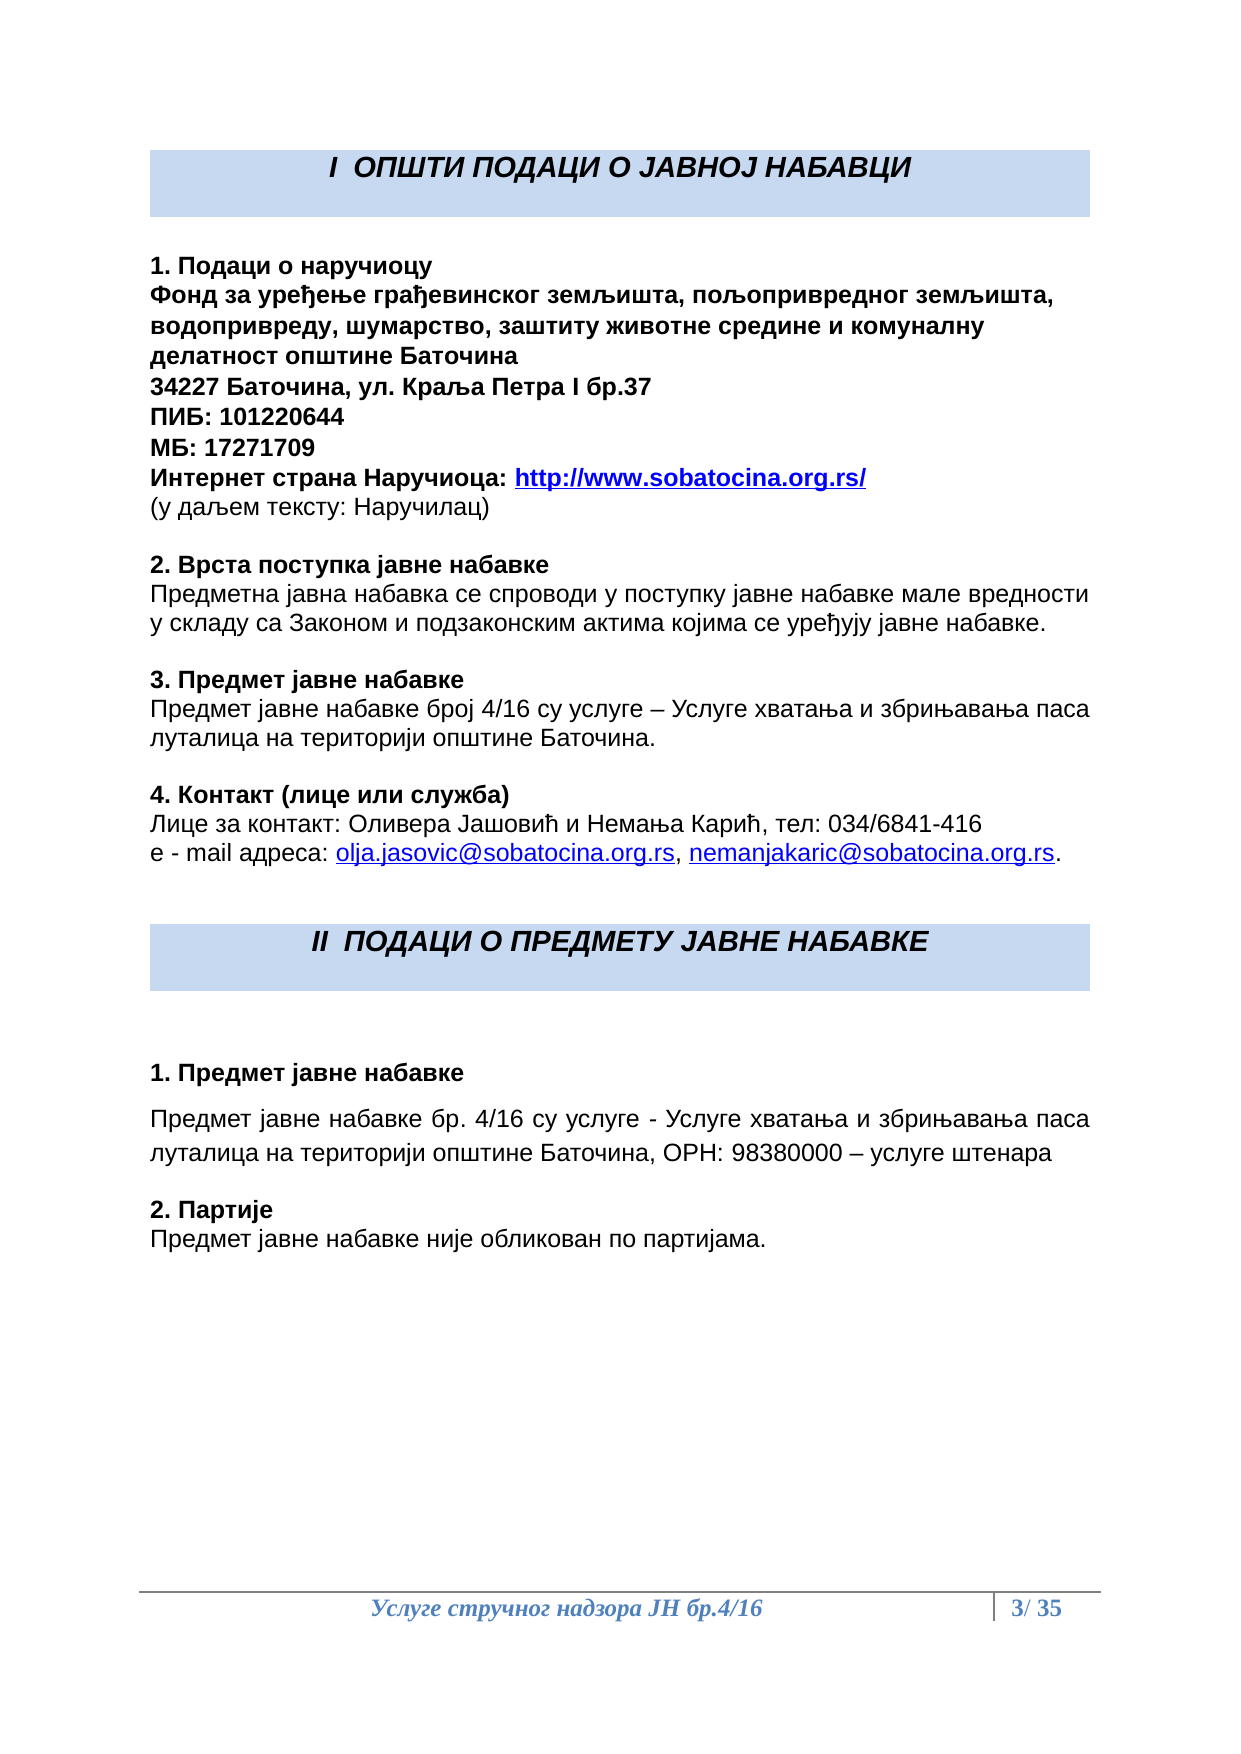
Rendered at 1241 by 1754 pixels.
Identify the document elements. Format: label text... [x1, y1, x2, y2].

text Фонд за уређење грађевинског земљишта, пољопривредног земљишта, водопривреду, шумарство, заштиту животне средине и комуналну делатност општине Баточина [150, 279, 1087, 371]
text 2. Врста поступка јавне набавке [150, 551, 1090, 579]
text II ПОДАЦИ О ПРЕДМЕТУ ЈАВНЕ НАБАВКЕ [150, 924, 1090, 958]
text I ОПШТИ ПОДАЦИ О ЈАВНОЈ НАБАВЦИ [150, 150, 1090, 183]
text е - mail адреса: olja.jasovic@sobatocina.org.rs, nemanjakaric@sobatocina.org.rs. [150, 838, 1090, 867]
text 1. Подаци о наручиоцу [150, 251, 1090, 279]
text Интернет страна Наручиоца: http://www.sobatocina.org.rs/ [150, 462, 1090, 491]
text Лице за контакт: Оливера Јашовић и Немања Карић, тел: 034/6841-416 [150, 809, 1090, 838]
text МБ: 17271709 [150, 432, 1090, 462]
text Предмет јавне набавке бр. 4/16 су услуге - Услуге хватања и збрињавања паса луталица на територији општине Баточина, ОРН: 98380000 – услуге штенара [150, 1100, 1090, 1166]
text 34227 Баточина, ул. Краља Петра I бр.37 [150, 371, 802, 401]
text 3. Предмет јавне набавке [150, 666, 1090, 694]
text Предметна јавна набавка се спроводи у поступку јавне набавке мале вредности у складу са Законом и подзаконским актима којима се уређују јавне набавке. [150, 579, 1090, 637]
text 4. Контакт (лице или служба) [150, 781, 1090, 809]
text 2. Партије [150, 1195, 1090, 1224]
text ПИБ: 101220644 [150, 401, 1090, 432]
text Предмет јавне набавке број 4/16 су услуге – Услуге хватања и збрињавања паса луталица на територији општине Баточина. [150, 694, 1090, 752]
text Предмет јавне набавке није обликован по партијама. [150, 1224, 1090, 1253]
text (у даљем тексту: Наручилац) [150, 491, 1090, 522]
text 1. Предмет јавне набавке [150, 1058, 1090, 1087]
